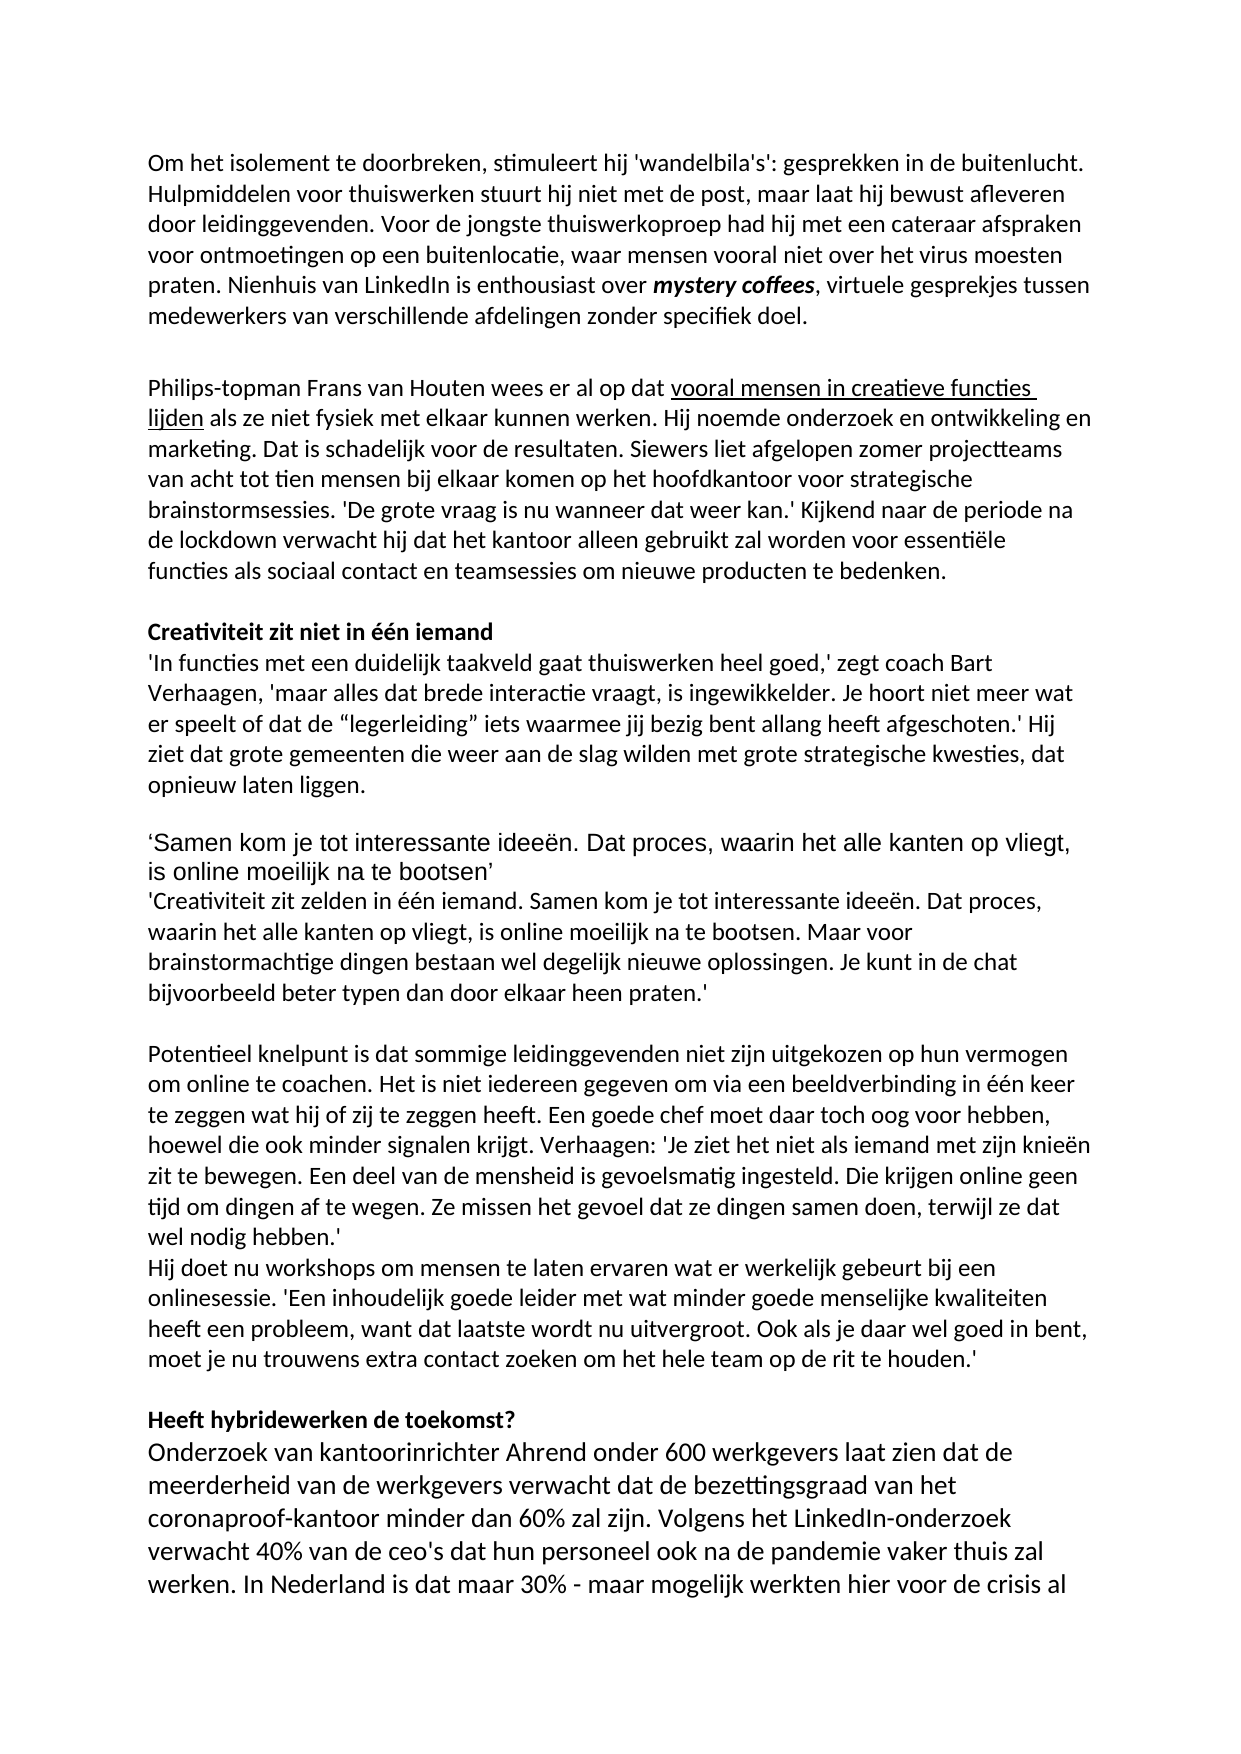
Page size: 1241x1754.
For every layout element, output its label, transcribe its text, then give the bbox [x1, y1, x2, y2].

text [148, 1435, 1093, 1600]
text Om het isolement te doorbreken, stimuleert hij 'wandelbila's': gesprekken in de buitenlucht. Hulpmiddelen voor thuiswerken stuurt hij niet met de post, maar laat hij bewust afleveren door leidinggevenden. Voor de jongste thuiswerkoproep had hij met een cateraar afspraken voor ontmoetingen op een buitenlocatie, waar mensen vooral niet over het virus moesten praten. Nienhuis van LinkedIn is enthousiast over mystery coffees, virtuele gesprekjes tussen medewerkers van verschillende afdelingen zonder specifiek doel. [148, 148, 1093, 331]
text 'Creativiteit zit zelden in één iemand. Samen kom je tot interessante ideeën. Dat proces, waarin het alle kanten op vliegt, is online moeilijk na te bootsen. Maar voor brainstormachtige dingen bestaan wel degelijk nieuwe oplossingen. Je kunt in de chat bijvoorbeeld beter typen dan door elkaar heen praten.' [148, 886, 1093, 1008]
text Hij doet nu workshops om mensen te laten ervaren wat er werkelijk gebeurt bij een onlinesessie. 'Een inhoudelijk goede leider met wat minder goede menselijke kwaliteiten heeft een probleem, want dat laatste wordt nu uitvergroot. Ook als je daar wel goed in bent, moet je nu trouwens extra contact zoeken om het hele team op de rit te houden.' [148, 1252, 1093, 1374]
text Heeft hybridewerken de toekomst? [148, 1404, 1093, 1435]
text 'In functies met een duidelijk taakveld gaat thuiswerken heel goed,' zegt coach Bart Verhaagen, 'maar alles dat brede interactie vraagt, is ingewikkelder. Je hoort niet meer wat er speelt of dat de “legerleiding” iets waarmee jij bezig bent allang heeft afgeschoten.' Hij ziet dat grote gemeenten die weer aan de slag wilden met grote strategische kwesties, dat opnieuw laten liggen. [148, 647, 1093, 799]
text Philips-topman Frans van Houten wees er al op dat vooral mensen in creatieve functies lijden als ze niet fysiek met elkaar kunnen werken. Hij noemde onderzoek en ontwikkeling en marketing. Dat is schadelijk voor de resultaten. Siewers liet afgelopen zomer projectteams van acht tot tien mensen bij elkaar komen op het hoofdkantoor voor strategische brainstormsessies. 'De grote vraag is nu wanneer dat weer kan.' Kijkend naar de periode na de lockdown verwacht hij dat het kantoor alleen gebruikt zal worden voor essentiële functies als sociaal contact en teamsessies om nieuwe producten te bedenken. [148, 372, 1093, 586]
text Potentieel knelpunt is dat sommige leidinggevenden niet zijn uitgekozen op hun vermogen om online te coachen. Het is niet iedereen gegeven om via een beeldverbinding in één keer te zeggen wat hij of zij te zeggen heeft. Een goede chef moet daar toch oog voor hebben, hoewel die ook minder signalen krijgt. Verhaagen: 'Je ziet het niet als iemand met zijn knieën zit te bewegen. Een deel van de mensheid is gevoelsmatig ingesteld. Die krijgen online geen tijd om dingen af te wegen. Ze missen het gevoel dat ze dingen samen doen, terwijl ze dat wel nodig hebben.' [148, 1038, 1093, 1252]
text ‘Samen kom je tot interessante ideeën. Dat proces, waarin het alle kanten op vliegt, is online moeilijk na te bootsen’ [148, 828, 1093, 886]
text Creativiteit zit niet in één iemand [148, 616, 1093, 647]
